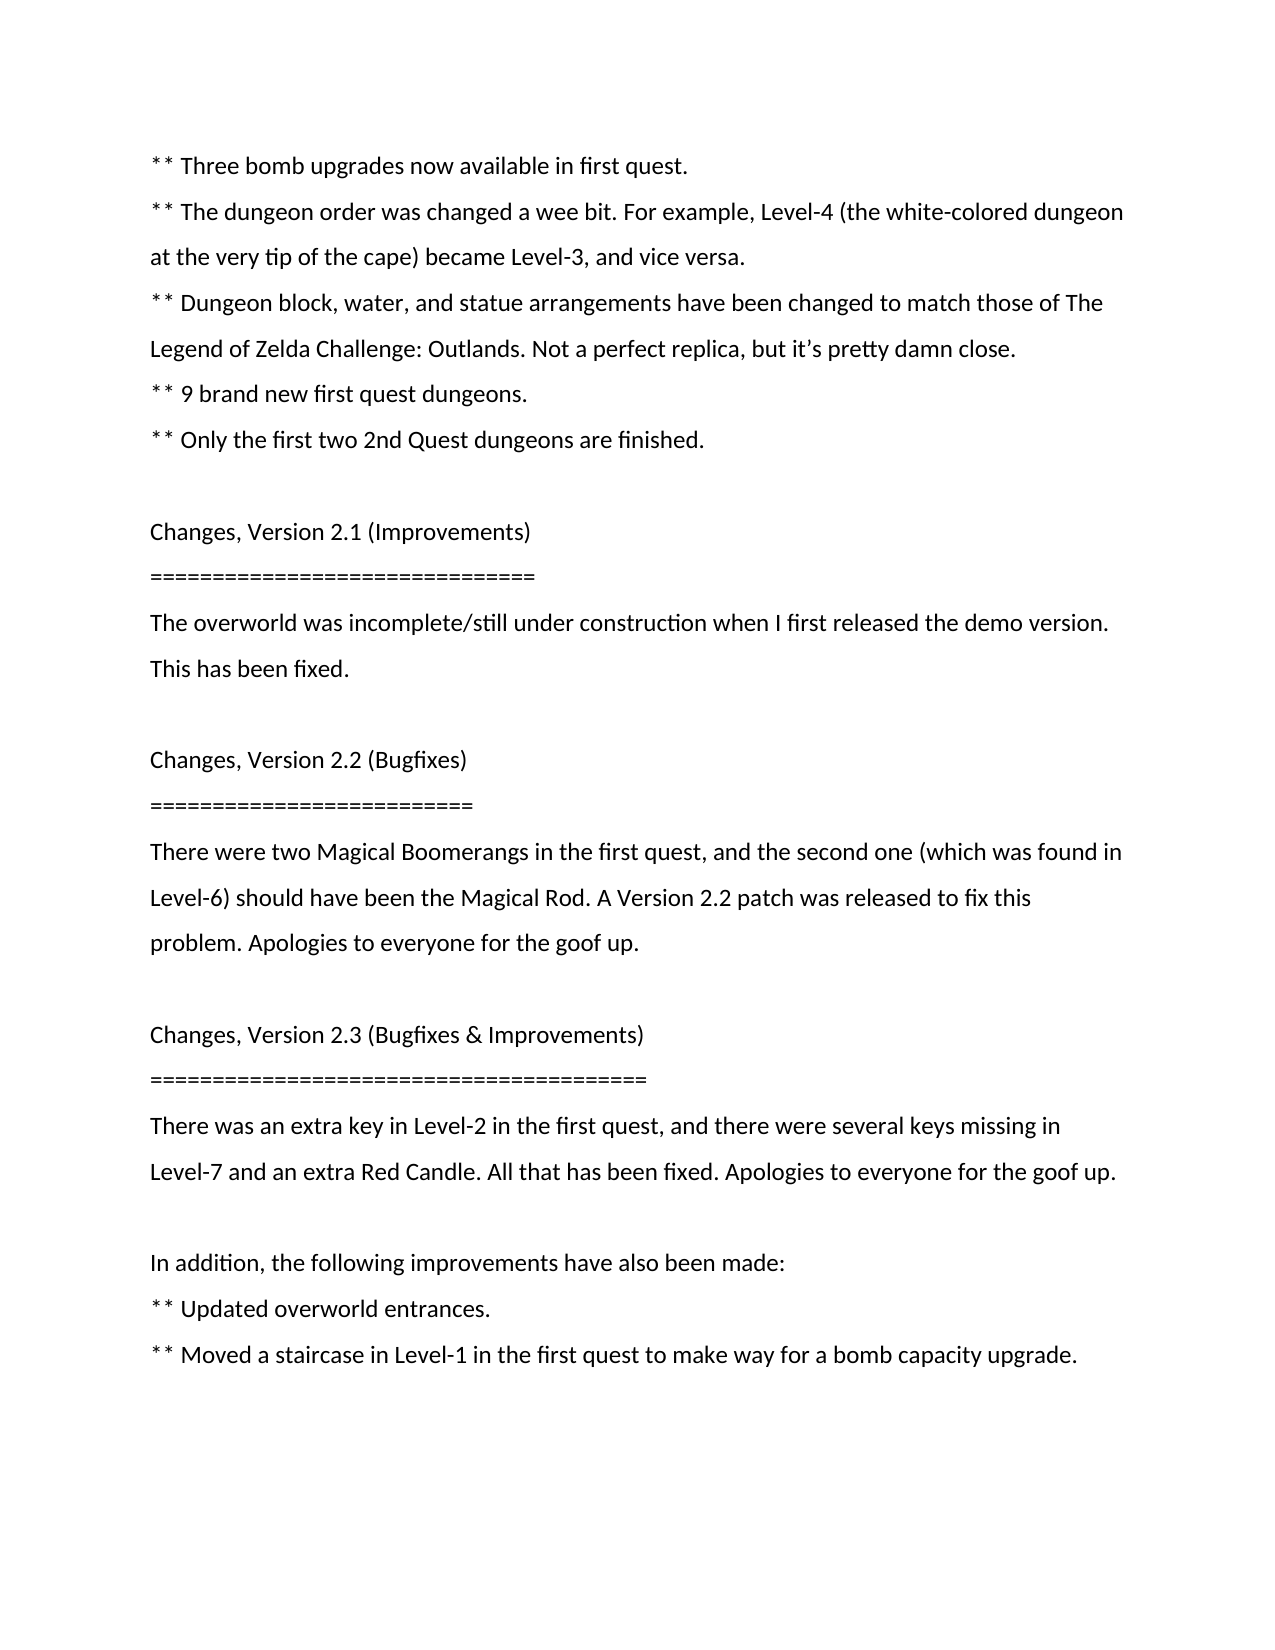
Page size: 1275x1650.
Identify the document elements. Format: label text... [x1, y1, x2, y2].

text There was an extra key in Level-2 in the first quest, and there were several keys missing in Level-7 and an extra Red Candle. All that has been fixed. Apologies to everyone for the goof up. [150, 1110, 1125, 1187]
text The overworld was incomplete/still under construction when I first released the demo version. This has been fixed. [150, 607, 1125, 683]
text ** The dungeon order was changed a wee bit. For example, Level-4 (the white-colored dungeon at the very tip of the cape) became Level-3, and vice versa. [150, 196, 1125, 272]
text ** Updated overworld entrances. [150, 1293, 1125, 1324]
text =============================== [150, 562, 1125, 592]
text ** 9 brand new first quest dungeons. [150, 379, 1125, 409]
text ** Dungeon block, water, and statue arrangements have been changed to match those of The Legend of Zelda Challenge: Outlands. Not a perfect replica, but it’s pretty damn close. [150, 287, 1125, 363]
text There were two Magical Boomerangs in the first quest, and the second one (which was found in Level-6) should have been the Magical Rod. A Version 2.2 patch was released to fix this problem. Apologies to everyone for the goof up. [150, 836, 1125, 958]
text ** Three bomb upgrades now available in first quest. [150, 150, 1125, 181]
text ========================== [150, 790, 1125, 821]
text ======================================== [150, 1064, 1125, 1095]
text ** Moved a staircase in Level-1 in the first quest to make way for a bomb capacity upgrade. [150, 1339, 1125, 1369]
text Changes, Version 2.1 (Improvements) [150, 516, 1125, 546]
text Changes, Version 2.3 (Bugfixes & Improvements) [150, 1019, 1125, 1049]
text Changes, Version 2.2 (Bugfixes) [150, 744, 1125, 775]
text ** Only the first two 2nd Quest dungeons are finished. [150, 424, 1125, 455]
text In addition, the following improvements have also been made: [150, 1247, 1125, 1278]
